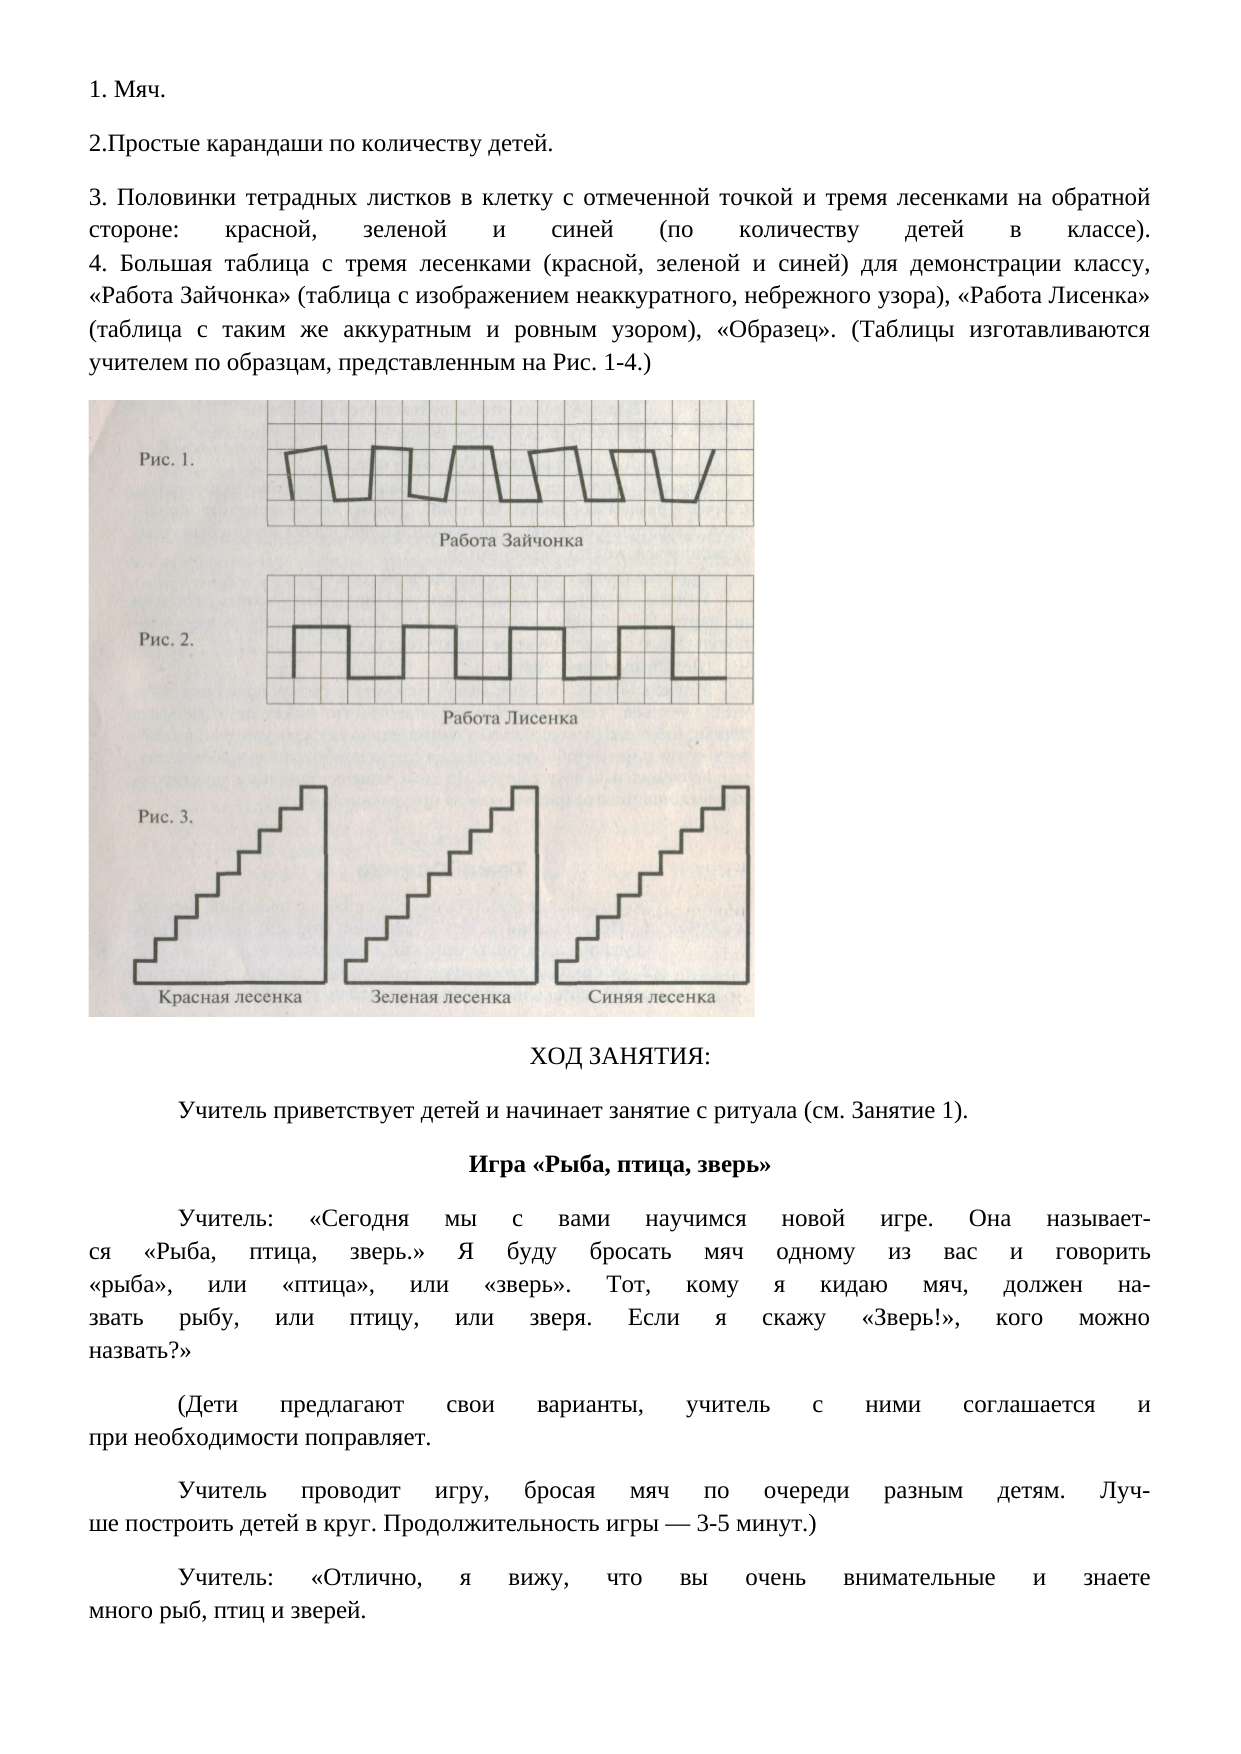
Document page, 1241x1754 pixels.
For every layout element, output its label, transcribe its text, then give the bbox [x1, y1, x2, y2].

text ХОД ЗАНЯТИЯ: [88, 1041, 1152, 1070]
text 1. Мяч. [88, 74, 1152, 103]
text (Дети предлагают свои варианты, учитель с ними соглашается и при необходимости поправляет. [88, 1389, 1152, 1450]
text Учитель приветствует детей и начинает занятие с ритуала (см. Занятие 1). [88, 1095, 1152, 1124]
text 2.Простые карандаши по количеству детей. [88, 128, 1152, 156]
picture [88, 400, 755, 1017]
text Игра «Рыба, птица, зверь» [88, 1149, 1152, 1178]
text 3. Половинки тетрадных листков в клетку с отмеченной точкой и тремя лесенками на обратной стороне: красной, зеленой и синей (по количеству детей в классе). 4. Большая таблица с тремя лесенками (красной, зеленой и синей) для демонстрации классу, «Работа Зайчонка» (таблица с изображением неаккуратного, небрежного узора), «Работа Лисенка» (таблица с таким же аккуратным и ровным узором), «Образец». (Таблицы изготавливаются учителем по образцам, представленным на Рис. 1-4.) [88, 182, 1152, 375]
text Учитель: «Отлично, я вижу, что вы очень внимательные и знаете много рыб, птиц и зверей. [88, 1562, 1152, 1624]
text Учитель проводит игру, бросая мяч по очереди разным детям. Луч- ше построить детей в круг. Продолжительность игры — 3-5 минут.) [88, 1476, 1152, 1537]
text Учитель: «Сегодня мы с вами научимся новой игре. Она называет- ся «Рыба, птица, зверь.» Я буду бросать мяч одному из вас и говорить «рыба», или «птица», или «зверь». Тот, кому я кидаю мяч, должен на- звать рыбу, или птицу, или зверя. Если я скажу «Зверь!», кого можно назвать?» [88, 1203, 1152, 1363]
